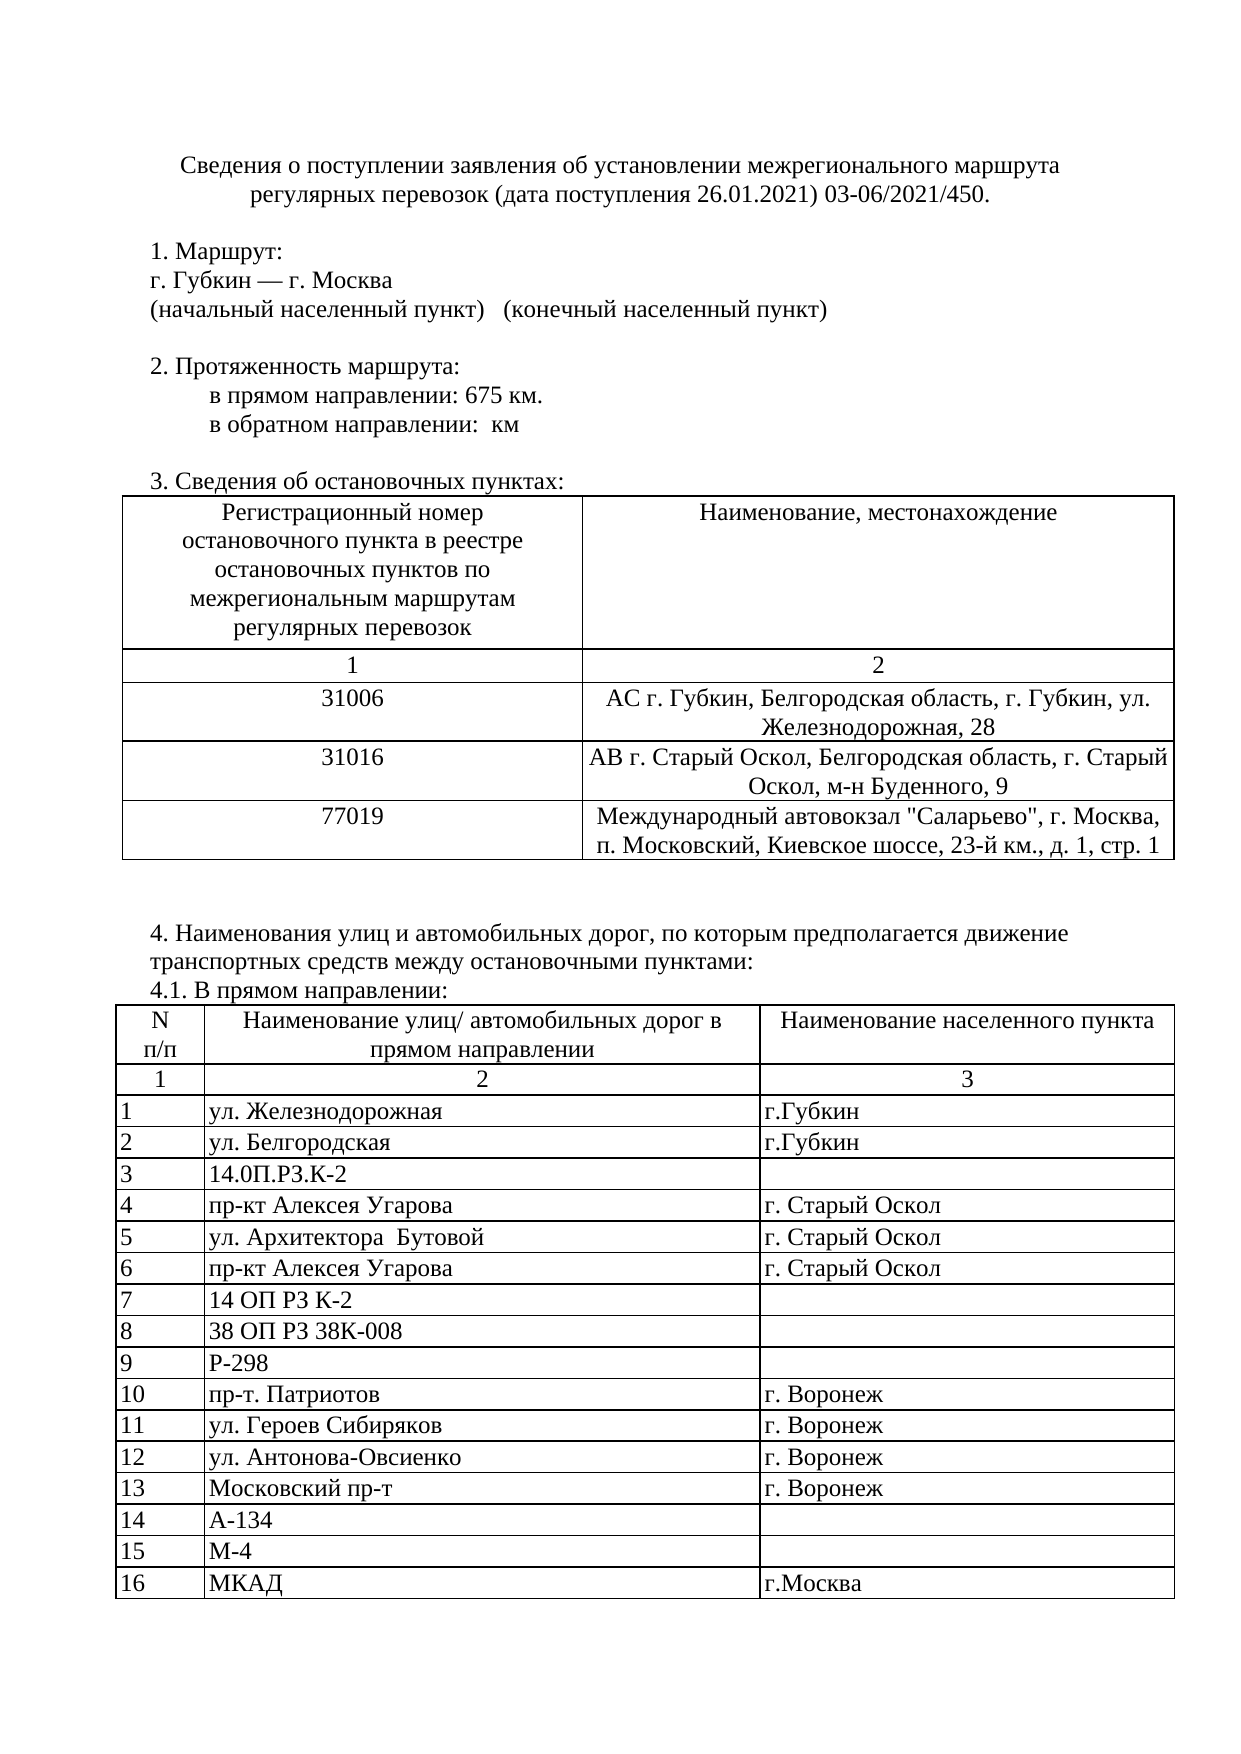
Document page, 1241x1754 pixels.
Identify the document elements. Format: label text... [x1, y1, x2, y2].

table_cell г. Воронеж [761, 1379, 1174, 1409]
table_cell АС г. Губкин, Белгородская область, г. Губкин, ул. Железнодорожная, 28 [583, 683, 1173, 740]
table_cell пр-т. Патриотов [205, 1379, 759, 1409]
table_cell АВ г. Старый Оскол, Белгородская область, г. Старый Оскол, м-н Буденного, 9 [583, 742, 1173, 799]
table_header Наименование, местонахождение [583, 497, 1173, 648]
table_cell ул. Белгородская [205, 1127, 759, 1157]
table_cell 9 [117, 1348, 204, 1377]
text 2. Протяженность маршрута: [150, 351, 1090, 380]
table_cell 15 [117, 1536, 204, 1566]
table_cell 1 [117, 1096, 204, 1126]
table_cell 13 [117, 1473, 204, 1503]
table_cell г. Старый Оскол [761, 1190, 1174, 1220]
table_cell [761, 1348, 1174, 1377]
text г. Губкин — г. Москва [150, 265, 1090, 294]
table_cell г. Воронеж [761, 1411, 1174, 1440]
table_cell ул. Антонова-Овсиенко [205, 1442, 759, 1472]
text 1. Маршрут: [150, 236, 1090, 265]
table_cell г. Старый Оскол [761, 1222, 1174, 1252]
table_cell 7 [117, 1285, 204, 1314]
table_cell [761, 1316, 1174, 1346]
table_cell [761, 1536, 1174, 1566]
table_cell 38 ОП РЗ 38К-008 [205, 1316, 759, 1346]
table_cell Международный автовокзал "Саларьево", г. Москва, п. Московский, Киевское шоссе, 23-й км., д. 1, стр. 1 [583, 801, 1173, 858]
table_cell 4 [117, 1190, 204, 1220]
table_cell 3 [117, 1159, 204, 1189]
table_header Регистрационный номер остановочного пункта в реестре остановочных пунктов по межрегиональным маршрутам регулярных перевозок [123, 497, 582, 648]
table_cell ул. Архитектора Бутовой [205, 1222, 759, 1252]
table_cell 11 [117, 1411, 204, 1440]
table_cell ул. Железнодорожная [205, 1096, 759, 1126]
table_header N п/п [117, 1006, 204, 1063]
text 4.1. В прямом направлении: [150, 975, 1090, 1004]
table_cell 8 [117, 1316, 204, 1346]
table_cell 14 [117, 1505, 204, 1535]
text в прямом направлении: 675 км. [150, 380, 1090, 409]
text (начальный населенный пункт) (конечный населенный пункт) [150, 294, 1090, 322]
table_cell А-134 [205, 1505, 759, 1535]
table_cell 77019 [123, 801, 582, 858]
table_cell 31006 [123, 683, 582, 740]
table_cell Московский пр-т [205, 1473, 759, 1503]
table_cell 1 [117, 1065, 204, 1094]
table_cell 2 [205, 1065, 759, 1094]
table_cell г. Старый Оскол [761, 1253, 1174, 1283]
table_cell 16 [117, 1568, 204, 1598]
table_cell г.Губкин [761, 1096, 1174, 1126]
table_cell МКАД [205, 1568, 759, 1598]
table_cell г. Воронеж [761, 1442, 1174, 1472]
table_cell 1 [123, 650, 582, 681]
table_cell пр-кт Алексея Угарова [205, 1190, 759, 1220]
table_cell [761, 1285, 1174, 1314]
table_cell [761, 1505, 1174, 1535]
table_cell 2 [117, 1127, 204, 1157]
text в обратном направлении: км [150, 409, 1090, 437]
table_cell 2 [583, 650, 1173, 681]
table_cell 14.0П.РЗ.К-2 [205, 1159, 759, 1189]
table_cell г. Воронеж [761, 1473, 1174, 1503]
table_cell М-4 [205, 1536, 759, 1566]
table_cell 6 [117, 1253, 204, 1283]
table_header Наименование улиц/ автомобильных дорог в прямом направлении [205, 1006, 759, 1063]
table_cell 31016 [123, 742, 582, 799]
table_cell 12 [117, 1442, 204, 1472]
text 4. Наименования улиц и автомобильных дорог, по которым предполагается движение транспортных средств между остановочными пунктами: [150, 918, 1090, 975]
table_cell [761, 1159, 1174, 1189]
table_header Наименование населенного пункта [761, 1006, 1174, 1063]
table_cell ул. Героев Сибиряков [205, 1411, 759, 1440]
table_cell 10 [117, 1379, 204, 1409]
text Сведения о поступлении заявления об установлении межрегионального маршрута регулярных перевозок (дата поступления 26.01.2021) 03-06/2021/450. [150, 150, 1090, 207]
table_cell 14 ОП РЗ К-2 [205, 1285, 759, 1314]
table_cell 5 [117, 1222, 204, 1252]
table_cell Р-298 [205, 1348, 759, 1377]
table_cell пр-кт Алексея Угарова [205, 1253, 759, 1283]
text 3. Сведения об остановочных пунктах: [150, 466, 1090, 495]
table_cell 3 [761, 1065, 1174, 1094]
table_cell г.Губкин [761, 1127, 1174, 1157]
table_cell г.Москва [761, 1568, 1174, 1598]
